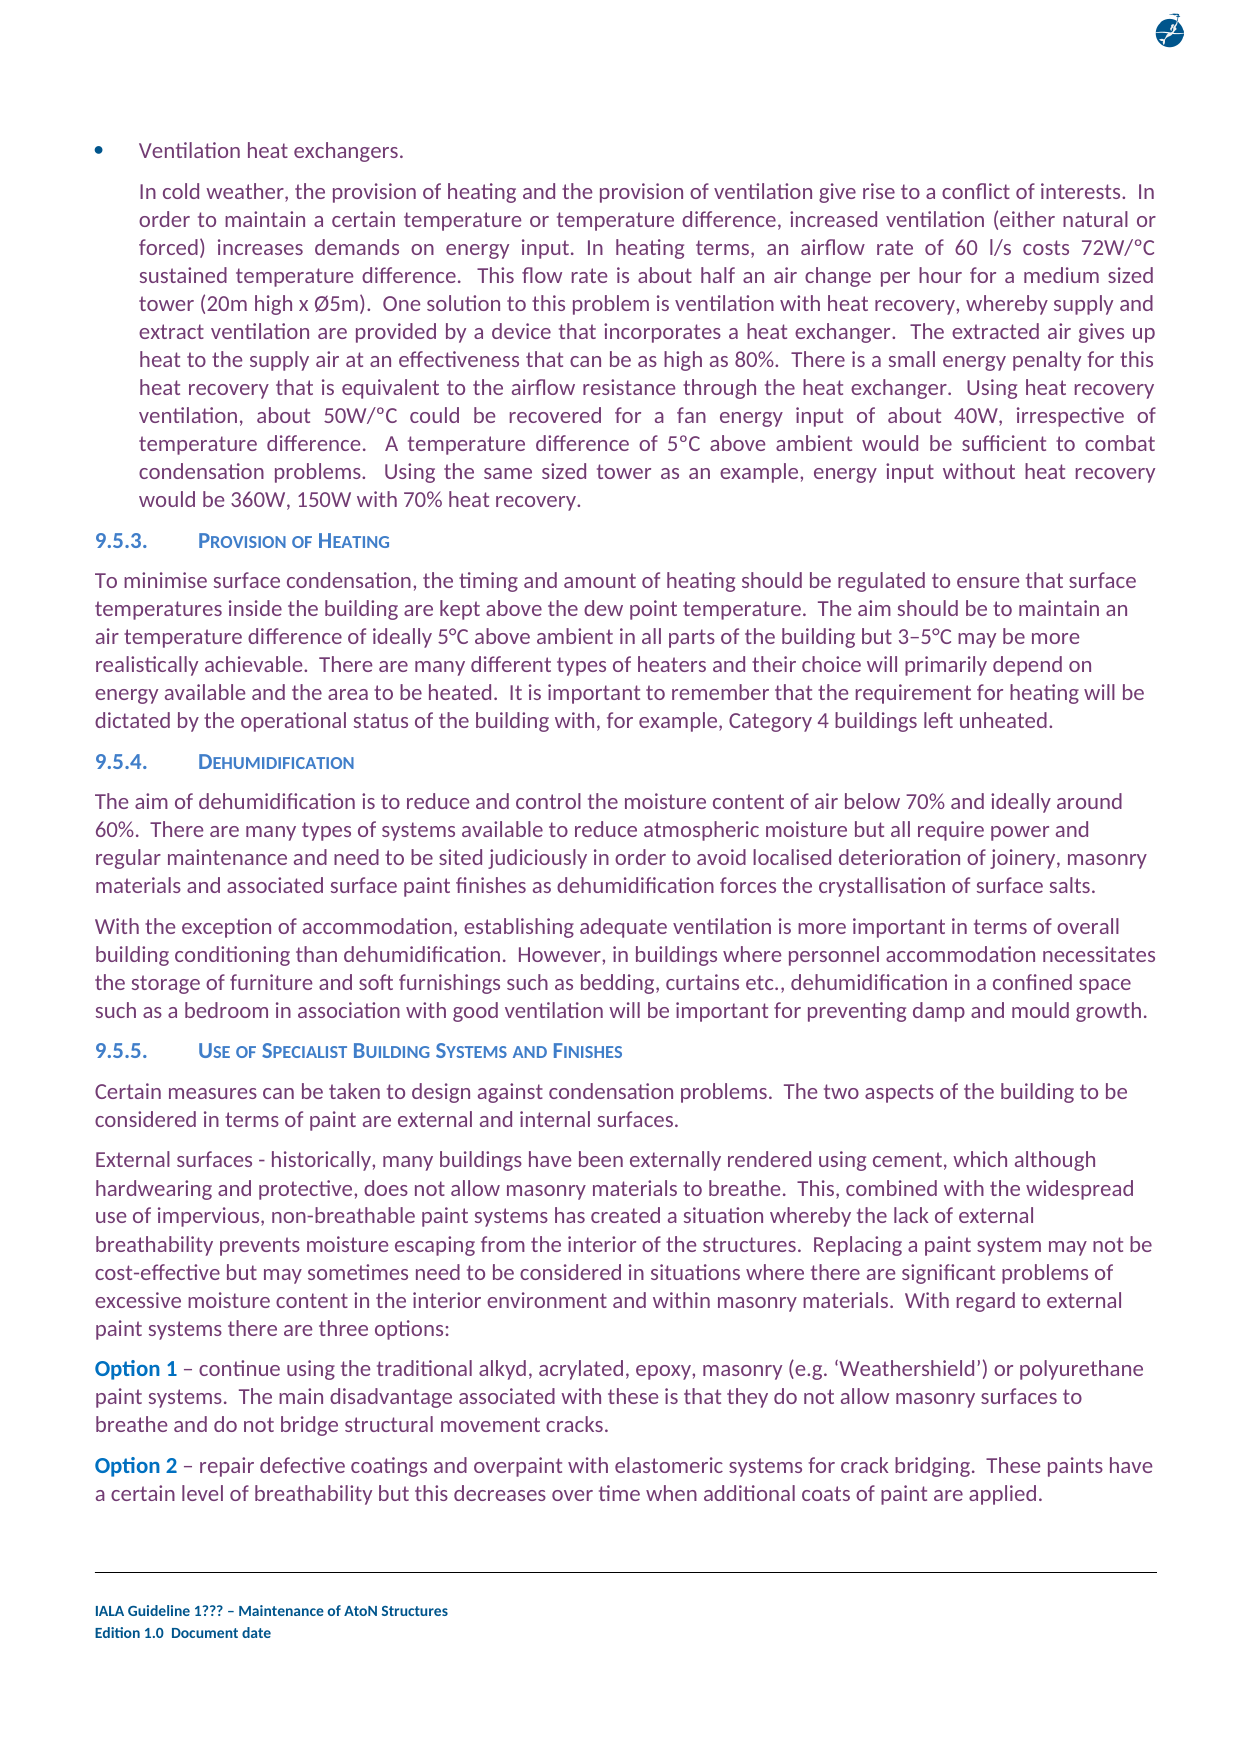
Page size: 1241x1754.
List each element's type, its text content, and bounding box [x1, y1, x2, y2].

subtitle Use of Specialist Building Systems and Finishes [94, 1037, 1157, 1064]
text In cold weather, the provision of heating and the provision of ventilation give rise to a conflict of interests. In order to maintain a certain temperature or temperature difference, increased ventilation (either natural or forced) increases demands on energy input. In heating terms, an airflow rate of 60 l/s costs 72W/ºC sustained temperature difference. This flow rate is about half an air change per hour for a medium sized tower (20m high x Ø5m). One solution to this problem is ventilation with heat recovery, whereby supply and extract ventilation are provided by a device that incorporates a heat exchanger. The extracted air gives up heat to the supply air at an effectiveness that can be as high as 80%. There is a small energy penalty for this heat recovery that is equivalent to the airflow resistance through the heat exchanger. Using heat recovery ventilation, about 50W/ºC could be recovered for a fan energy input of about 40W, irrespective of temperature difference. A temperature difference of 5ºC above ambient would be sufficient to combat condensation problems. Using the same sized tower as an example, energy input without heat recovery would be 360W, 150W with 70% heat recovery. [139, 177, 1157, 513]
text Option 2 – repair defective coatings and overpaint with elastomeric systems for crack bridging. These paints have a certain level of breathability but this decreases over time when additional coats of paint are applied. [94, 1451, 1157, 1507]
subtitle Dehumidification [94, 747, 1157, 775]
text With the exception of accommodation, establishing adequate ventilation is more important in terms of overall building conditioning than dehumidification. However, in buildings where personnel accommodation necessitates the storage of furniture and soft furnishings such as bedding, curtains etc., dehumidification in a confined space such as a bedroom in association with good ventilation will be important for preventing damp and mould growth. [94, 912, 1157, 1024]
text Option 1 – continue using the traditional alkyd, acrylated, epoxy, masonry (e.g. ‘Weathershield’) or polyurethane paint systems. The main disadvantage associated with these is that they do not allow masonry surfaces to breathe and do not bridge structural movement cracks. [94, 1354, 1157, 1438]
text To minimise surface condensation, the timing and amount of heating should be regulated to ensure that surface temperatures inside the building are kept above the dew point temperature. The aim should be to maintain an air temperature difference of ideally 5°C above ambient in all parts of the building but 3–5°C may be more realistically achievable. There are many different types of heaters and their choice will primarily depend on energy available and the area to be heated. It is important to remember that the requirement for heating will be dictated by the operational status of the building with, for example, Category 4 buildings left unheated. [94, 566, 1157, 734]
text Certain measures can be taken to design against condensation problems. The two aspects of the building to be considered in terms of paint are external and internal surfaces. [94, 1077, 1157, 1133]
text External surfaces - historically, many buildings have been externally rendered using cement, which although hardwearing and protective, does not allow masonry materials to breathe. This, combined with the widespread use of impervious, non-breathable paint systems has created a situation whereby the lack of external breathability prevents moisture escaping from the interior of the structures. Replacing a paint system may not be cost-effective but may sometimes need to be considered in situations where there are significant problems of excessive moisture content in the interior environment and within masonry materials. With regard to external paint systems there are three options: [94, 1146, 1157, 1342]
text Ventilation heat exchangers. [94, 136, 1157, 164]
text The aim of dehumidification is to reduce and control the moisture content of air below 70% and ideally around 60%. There are many types of systems available to reduce atmospheric moisture but all require power and regular maintenance and need to be sited judiciously in order to avoid localised deterioration of joinery, masonry materials and associated surface paint finishes as dehumidification forces the crystallisation of surface salts. [94, 787, 1157, 899]
subtitle Provision of Heating [94, 526, 1157, 554]
picture [1124, 0, 1241, 82]
